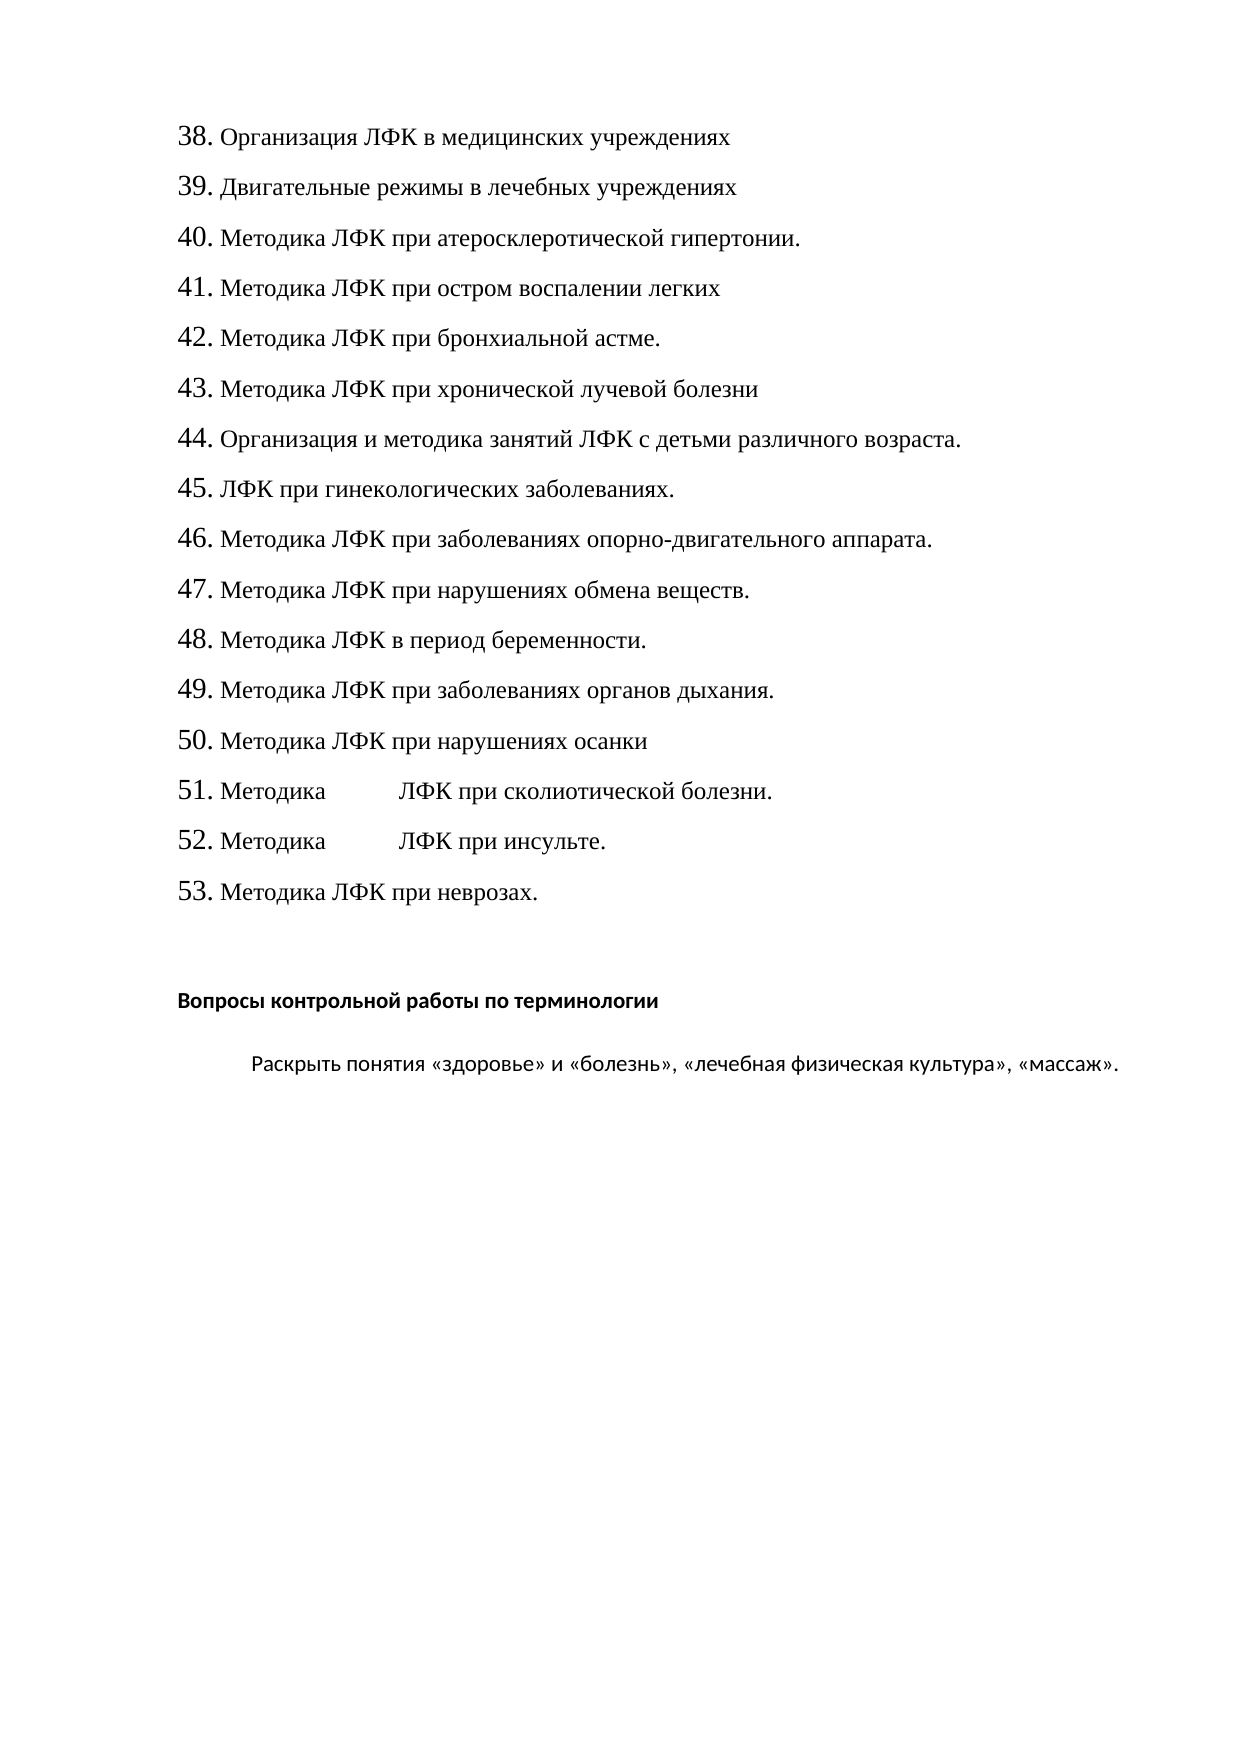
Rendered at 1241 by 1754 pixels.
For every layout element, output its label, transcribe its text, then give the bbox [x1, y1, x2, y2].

list Организация и методика занятий ЛФК с детьми различного возраста. [177, 420, 1152, 453]
list Методика ЛФК при нарушениях обмена веществ. [177, 571, 1152, 604]
list ЛФК при гинекологических заболеваниях. [177, 470, 1152, 504]
text Вопросы контрольной работы по терминологии [177, 986, 1152, 1014]
list Двигательные режимы в лечебных учреждениях [177, 168, 1152, 202]
list Методика ЛФК при неврозах. [177, 873, 1152, 906]
text Раскрыть понятия «здоровье» и «болезнь», «лечебная физическая культура», «массаж». [177, 1049, 1152, 1077]
list Методика ЛФК при сколиотической болезни. [177, 772, 1152, 806]
list Методика ЛФК при заболеваниях опорно-двигательного аппарата. [177, 521, 1152, 554]
list Методика ЛФК при нарушениях осанки [177, 722, 1152, 755]
list Методика ЛФК при заболеваниях органов дыхания. [177, 672, 1152, 705]
list Методика ЛФК при остром воспалении легких [177, 269, 1152, 303]
list Методика ЛФК в период беременности. [177, 621, 1152, 655]
list Организация ЛФК в медицинских учреждениях [177, 118, 1152, 152]
list Методика ЛФК при атеросклеротической гипертонии. [177, 219, 1152, 252]
list Методика ЛФК при бронхиальной астме. [177, 319, 1152, 353]
list Методика ЛФК при хронической лучевой болезни [177, 370, 1152, 403]
list Методика ЛФК при инсульте. [177, 822, 1152, 856]
